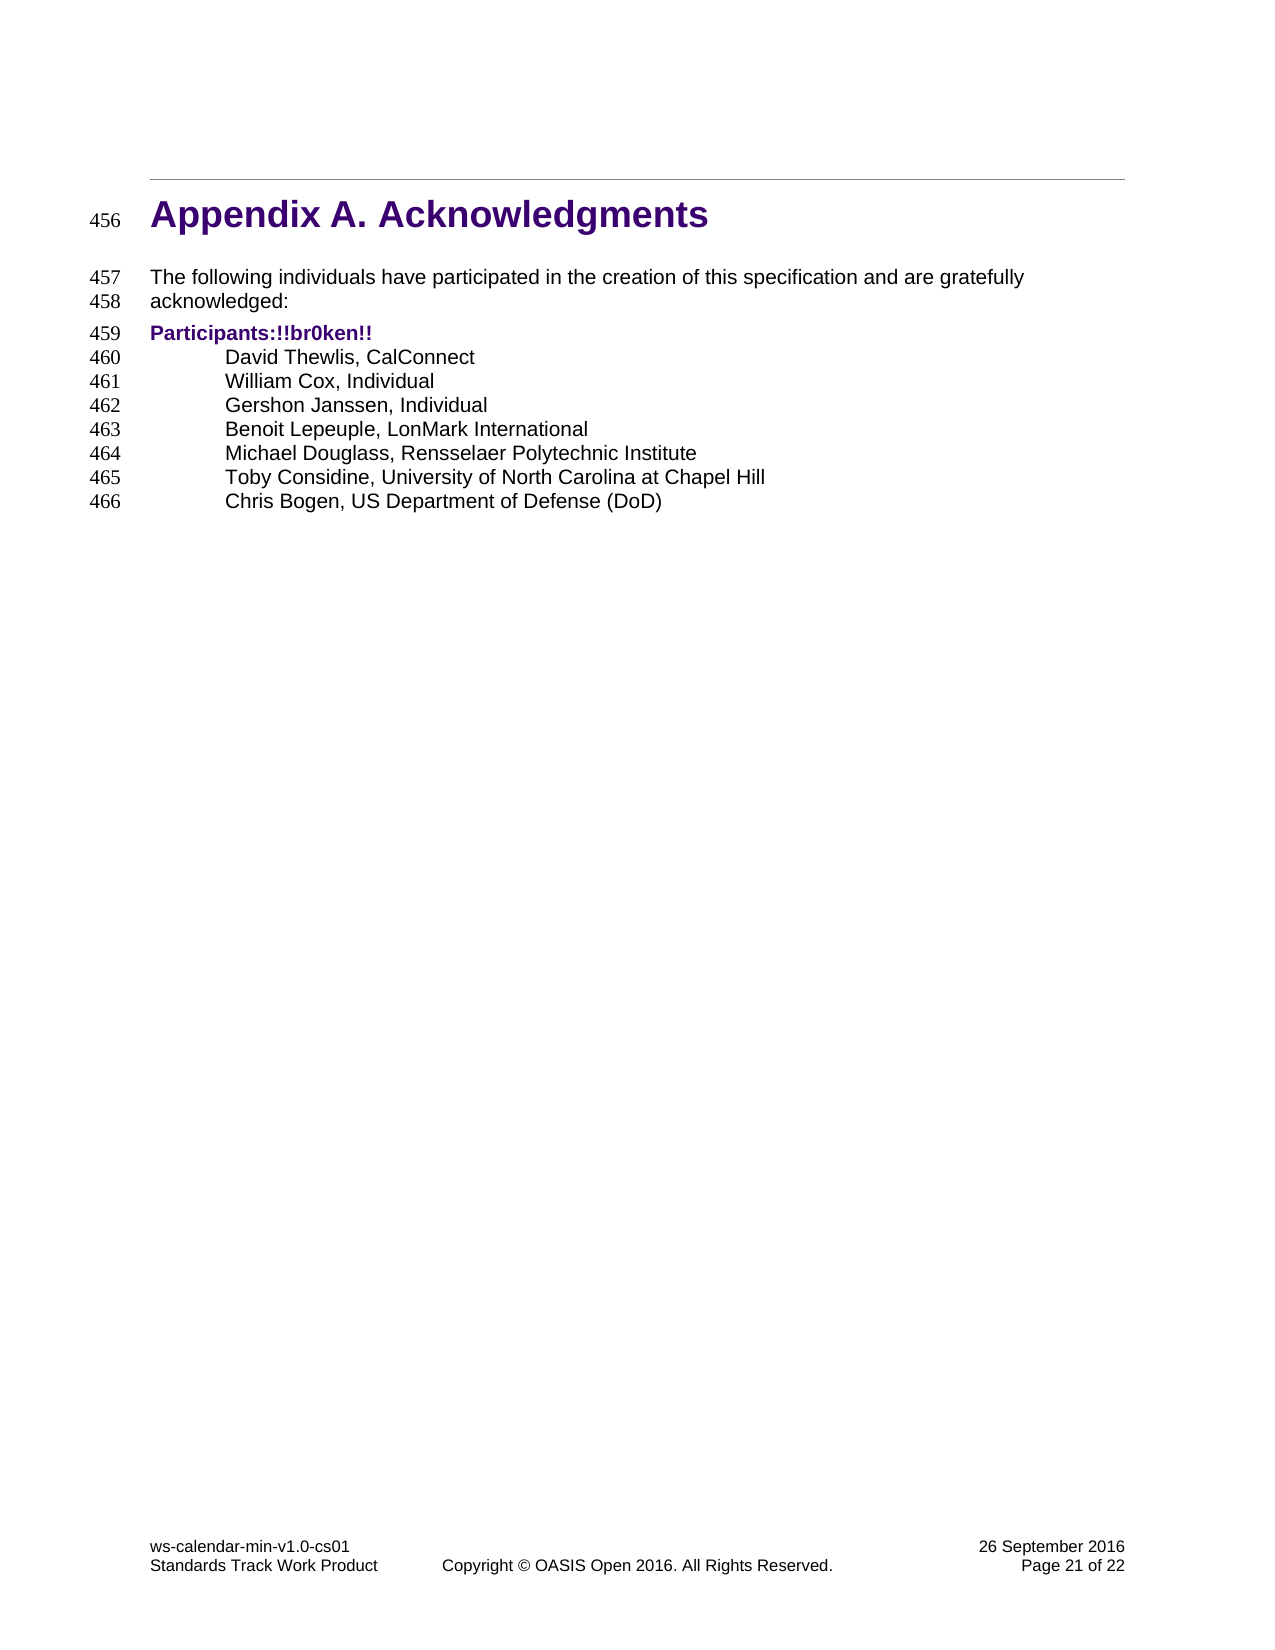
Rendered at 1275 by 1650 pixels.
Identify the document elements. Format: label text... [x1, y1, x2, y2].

text The following individuals have participated in the creation of this specification and are gratefully acknowledged: [150, 265, 1125, 313]
text William Cox, Individual [225, 369, 1125, 393]
text Chris Bogen, US Department of Defense (DoD) [225, 489, 1125, 537]
text Benoit Lepeuple, LonMark International [225, 417, 1125, 441]
text Michael Douglass, Rensselaer Polytechnic Institute [225, 441, 1125, 465]
text Toby Considine, University of North Carolina at Chapel Hill [225, 465, 1125, 489]
text David Thewlis, CalConnect [225, 345, 1125, 369]
title Participants: [150, 321, 1125, 345]
text Gershon Janssen, Individual [225, 393, 1125, 417]
subtitle Acknowledgments [150, 180, 1125, 236]
